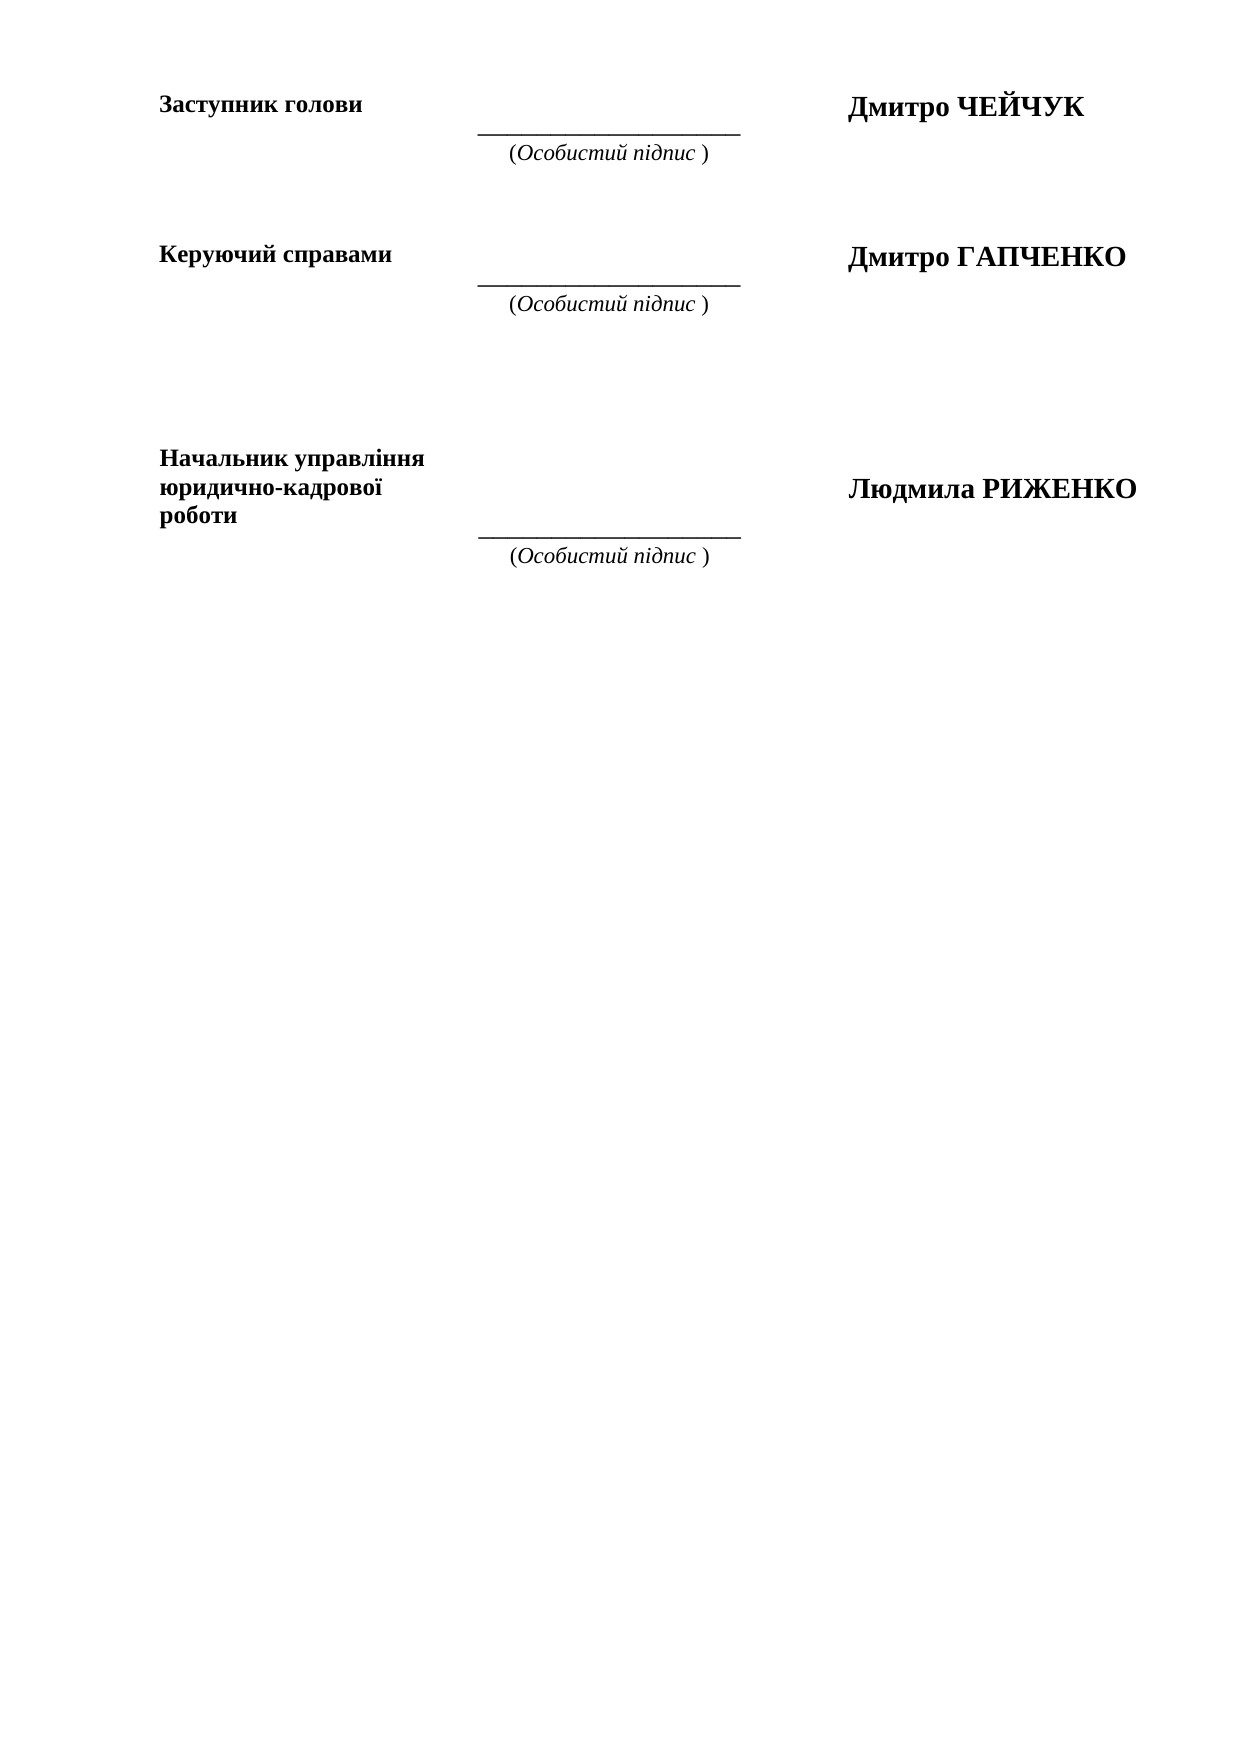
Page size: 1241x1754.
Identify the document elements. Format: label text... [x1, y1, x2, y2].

table_cell Дмитро ГАПЧЕНКО [771, 239, 1151, 390]
table_header Начальник управління юридично-кадрової роботи [148, 443, 447, 638]
table_cell Керуючий справами [148, 239, 447, 390]
table_header __________________ (Особистий підпис ) [447, 443, 772, 638]
table_cell __________________ (Особистий підпис ) [447, 239, 771, 390]
table_header Людмила РИЖЕНКО [772, 443, 1151, 638]
table_header Дмитро ЧЕЙЧУК [771, 89, 1151, 239]
table_header Заступник голови [148, 89, 447, 239]
table_header __________________ (Особистий підпис ) [447, 89, 771, 239]
